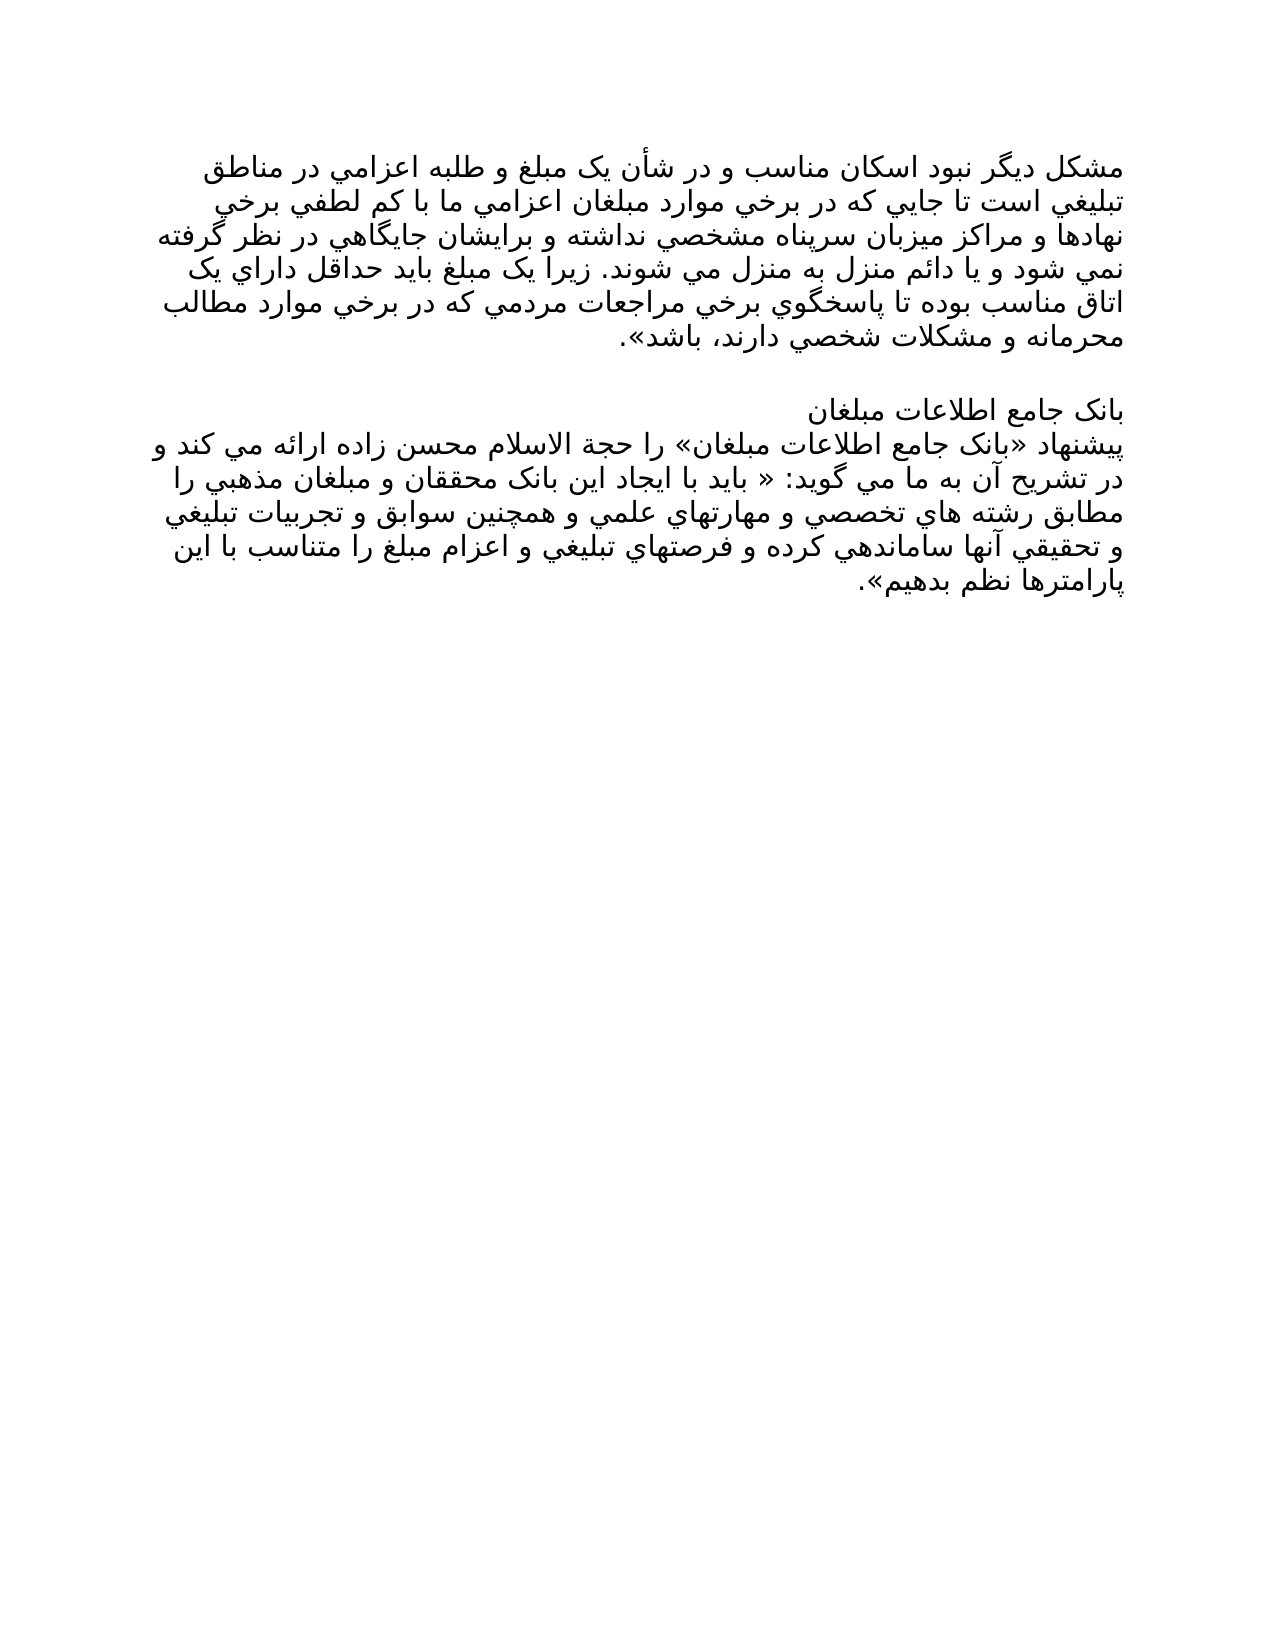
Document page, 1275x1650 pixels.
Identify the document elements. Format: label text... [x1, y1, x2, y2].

text بانک جامع اطلاعات مبلغان [150, 393, 1125, 427]
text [150, 150, 1125, 354]
text پيشنهاد «بانک جامع اطلاعات مبلغان» را حجة الاسلام محسن زاده ارائه مي کند و در تشريح آن به ما مي گويد: « بايد با ايجاد اين بانک محققان و مبلغان مذهبي را مطابق رشته هاي تخصصي و مهارتهاي علمي و همچنين سوابق و تجربيات تبليغي و تحقيقي آنها ساماندهي کرده و فرصتهاي تبليغي و اعزام مبلغ را متناسب با اين پارامترها نظم بدهيم». [150, 427, 1125, 597]
